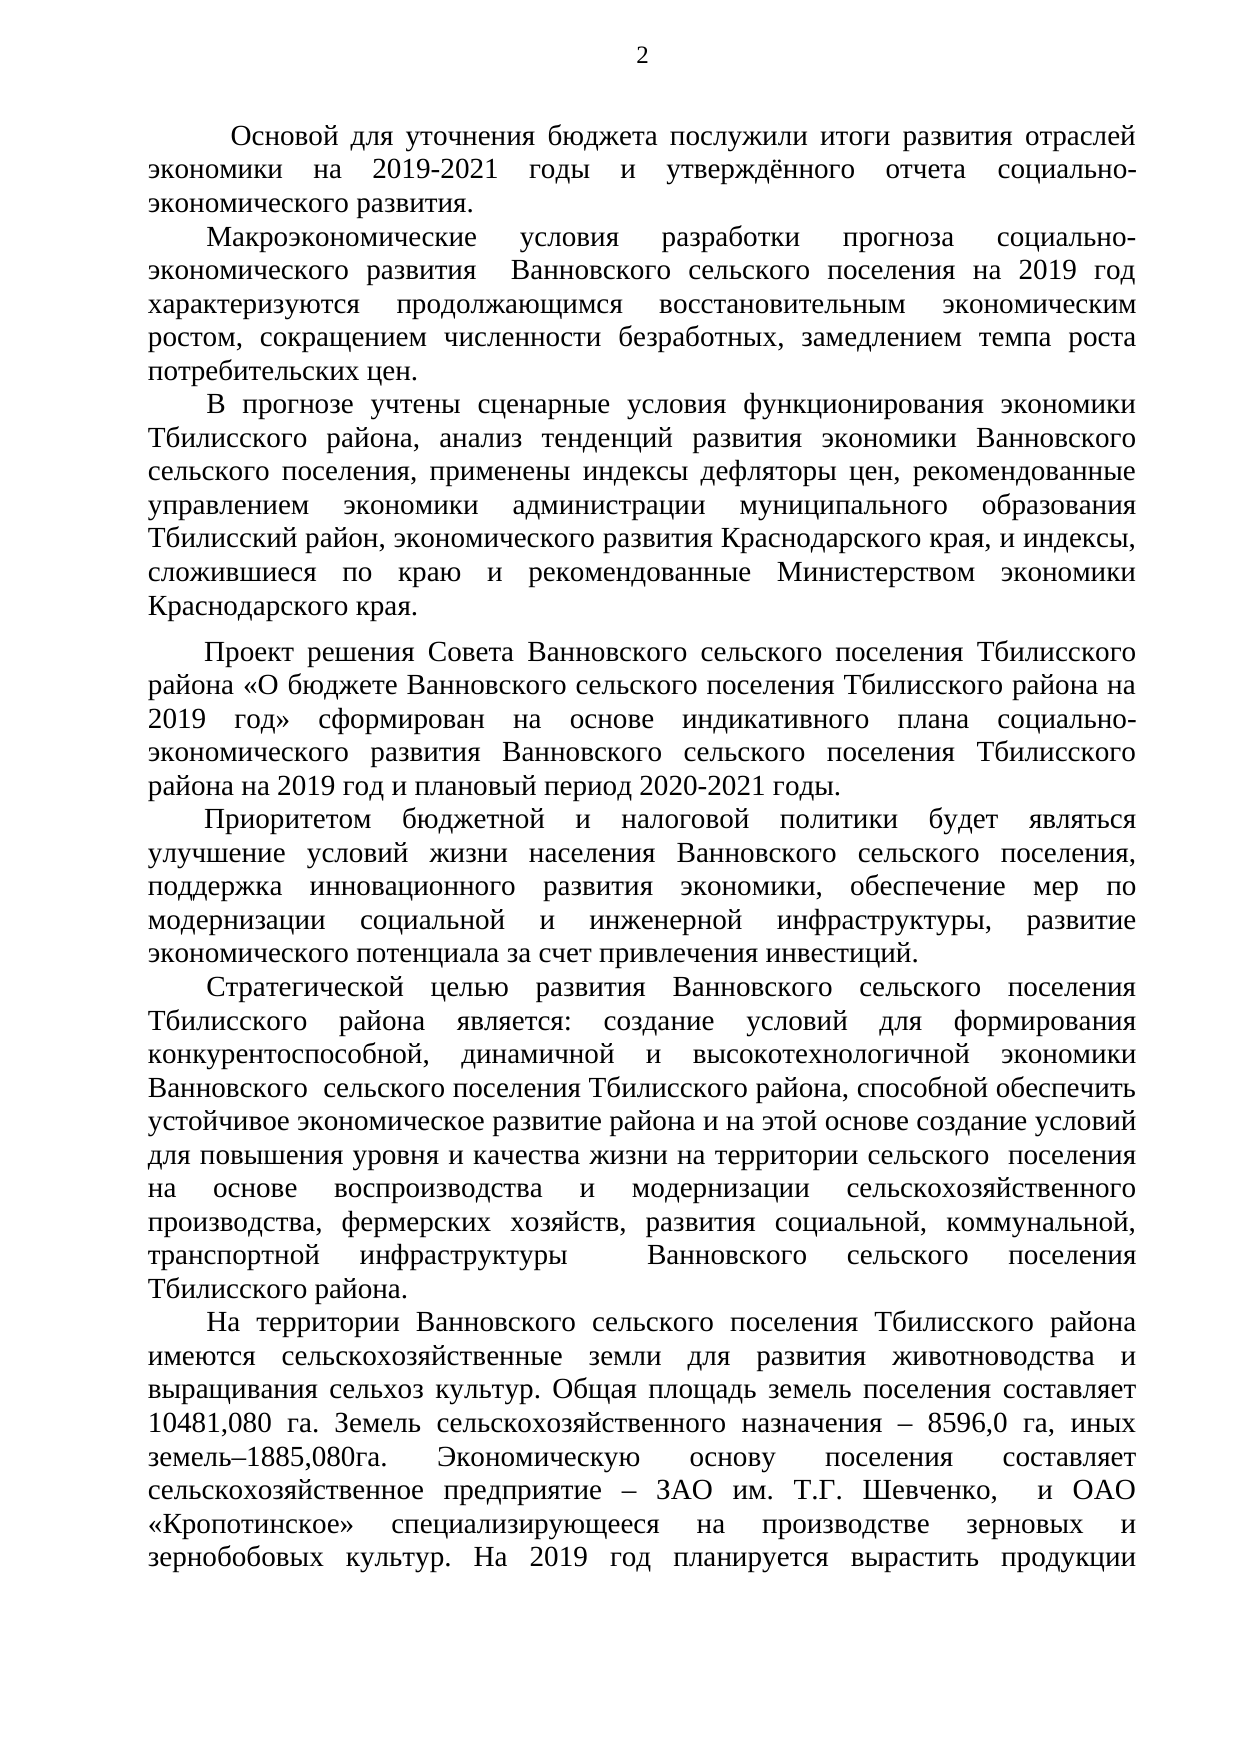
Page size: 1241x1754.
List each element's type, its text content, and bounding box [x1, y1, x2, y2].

text Основой для уточнения бюджета послужили итоги развития отраслей экономики на 2019-2021 годы и утверждённого отчета социально-экономического развития. [148, 118, 1137, 219]
text Макроэкономические условия разработки прогноза социально-экономического развития Ванновского сельского поселения на 2019 год характеризуются продолжающимся восстановительным экономическим ростом, сокращением численности безработных, замедлением темпа роста потребительских цен. [148, 219, 1137, 386]
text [148, 1304, 1137, 1573]
text Приоритетом бюджетной и налоговой политики будет являться улучшение условий жизни населения Ванновского сельского поселения, поддержка инновационного развития экономики, обеспечение мер по модернизации социальной и инженерной инфраструктуры, развитие экономического потенциала за счет привлечения инвестиций. [148, 801, 1137, 969]
text В прогнозе учтены сценарные условия функционирования экономики Тбилисского района, анализ тенденций развития экономики Ванновского сельского поселения, применены индексы дефляторы цен, рекомендованные управлением экономики администрации муниципального образования Тбилисский район, экономического развития Краснодарского края, и индексы, сложившиеся по краю и рекомендованные Министерством экономики Краснодарского края. [148, 386, 1137, 621]
text Стратегической целью развития Ванновского сельского поселения Тбилисского района является: создание условий для формирования конкурентоспособной, динамичной и высокотехнологичной экономики Ванновского сельского поселения Тбилисского района, способной обеспечить устойчивое экономическое развитие района и на этой основе создание условий для повышения уровня и качества жизни на территории сельского поселения на основе воспроизводства и модернизации сельскохозяйственного производства, фермерских хозяйств, развития социальной, коммунальной, транспортной инфраструктуры Ванновского сельского поселения Тбилисского района. [148, 969, 1137, 1304]
text Проект решения Совета Ванновского сельского поселения Тбилисского района «О бюджете Ванновского сельского поселения Тбилисского района на 2019 год» сформирован на основе индикативного плана социально-экономического развития Ванновского сельского поселения Тбилисского района на 2019 год и плановый период 2020-2021 годы. [148, 634, 1137, 801]
